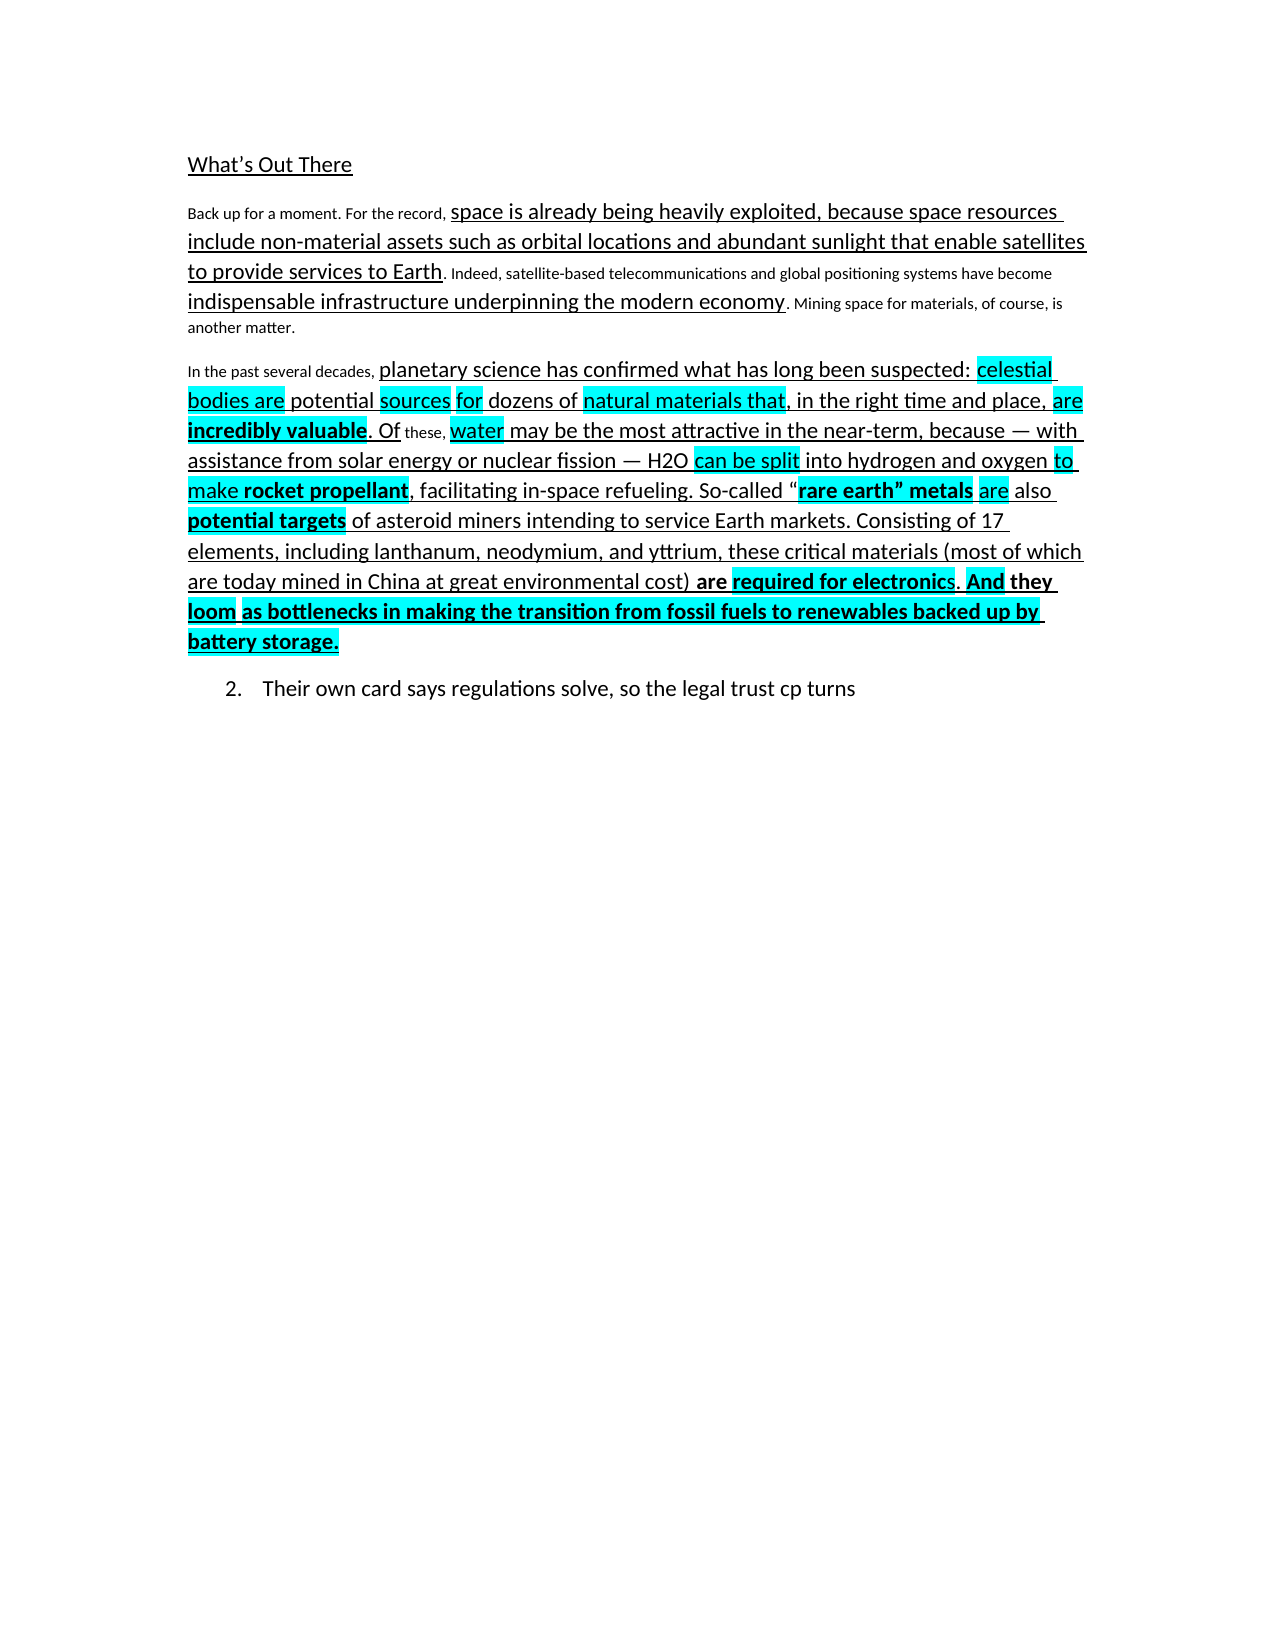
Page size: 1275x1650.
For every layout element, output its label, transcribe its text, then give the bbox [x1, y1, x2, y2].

text Back up for a moment. For the record, space is already being heavily exploited, because space resources include non-material assets such as orbital locations and abundant sunlight that enable satellites to provide services to Earth. Indeed, satellite-based telecommunications and global positioning systems have become indispensable infrastructure underpinning the modern economy. Mining space for materials, of course, is another matter. [187, 252, 1087, 337]
text In the past several decades, planetary science has confirmed what has long been suspected: celestial bodies are potential sources for dozens of natural materials that, in the right time and place, are incredibly valuable. Of these, water may be the most attractive in the near-term, because — with assistance from solar energy or nuclear fission — H2O can be split into hydrogen and oxygen to make rocket propellant, facilitating in-space refueling. So-called “rare earth” metals are also potential targets of asteroid miners intending to service Earth markets. Consisting of 17 elements, including lanthanum, neodymium, and yttrium, these critical materials (most of which are today mined in China at great environmental cost) are required for electronics. And they loom as bottlenecks in making the transition from fossil fuels to renewables backed up by battery storage. [187, 356, 1087, 656]
list Their own card says regulations solve, so the legal trust cp turns [225, 674, 1087, 702]
text What’s Out There [187, 150, 1087, 178]
text Back up for a moment. For the record, space is already being heavily exploited, because space resources include non-material assets such as orbital locations and abundant sunlight that enable satellites to provide services to Earth. Indeed, satellite-based telecommunications and global positioning systems have become indispensable infrastructure underpinning the modern economy. Mining space for materials, of course, is another matter. [187, 197, 1087, 251]
